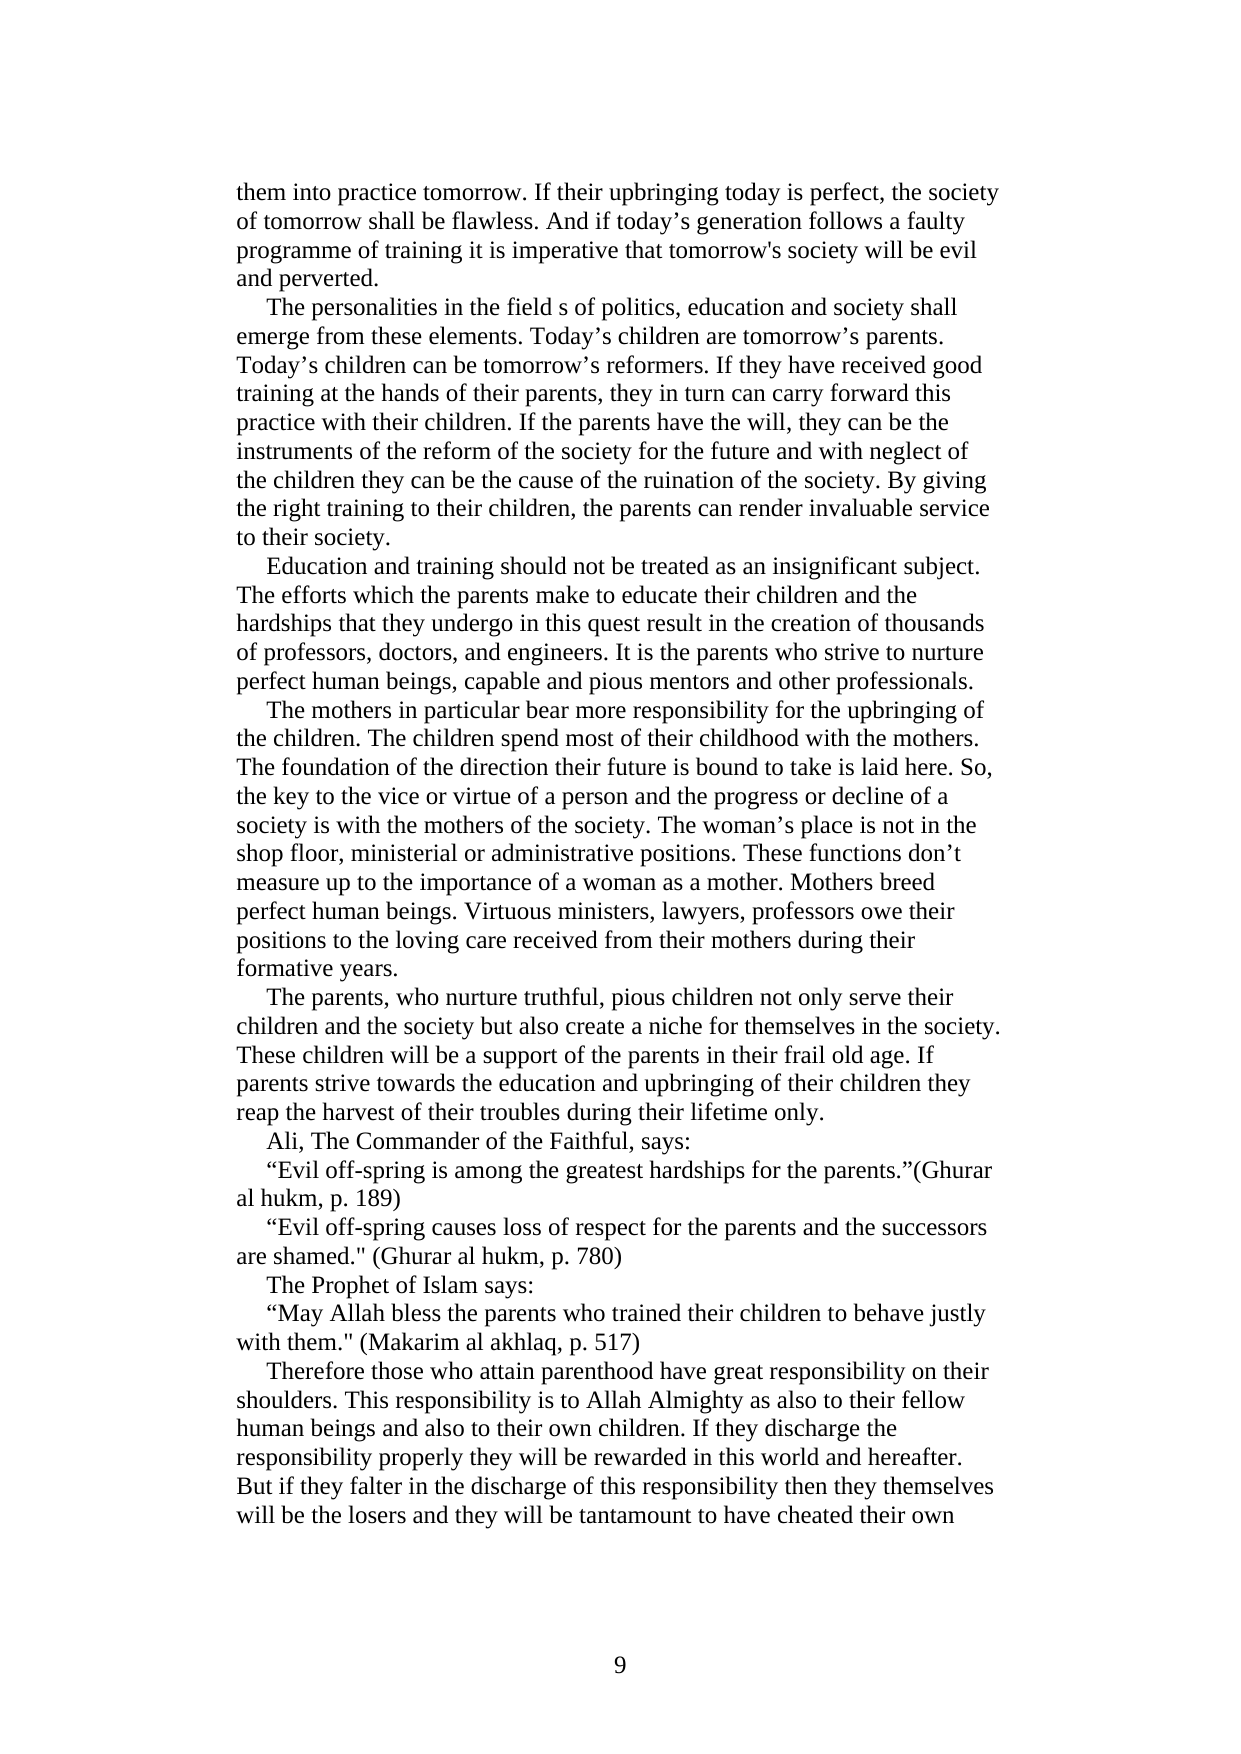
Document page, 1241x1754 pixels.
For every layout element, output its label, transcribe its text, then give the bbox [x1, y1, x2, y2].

text Ali, The Commander of the Faithful, says: [236, 1126, 1004, 1155]
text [236, 1356, 1004, 1528]
text “Evil off-spring causes loss of respect for the parents and the successors are shamed." (Ghurar al hukm, p. 780) [236, 1212, 1004, 1270]
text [236, 177, 1004, 292]
text The personalities in the field s of politics, education and society shall emerge from these elements. Today’s children are tomorrow’s parents. Today’s children can be tomorrow’s reformers. If they have received good training at the hands of their parents, they in turn can carry forward this practice with their children. If the parents have the will, they can be the instruments of the reform of the society for the future and with neglect of the children they can be the cause of the ruination of the society. By giving the right training to their children, the parents can render invaluable service to their society. [236, 292, 1004, 551]
text “May Allah bless the parents who trained their children to behave justly with them." (Makarim al akhlaq, p. 517) [236, 1298, 1004, 1356]
text Education and training should not be treated as an insignificant subject. The efforts which the parents make to educate their children and the hardships that they undergo in this quest result in the creation of thousands of professors, doctors, and engineers. It is the parents who strive to nurture perfect human beings, capable and pious mentors and other professionals. [236, 551, 1004, 695]
text “Evil off-spring is among the greatest hardships for the parents.”(Ghurar al hukm, p. 189) [236, 1155, 1004, 1212]
text The parents, who nurture truthful, pious children not only serve their children and the society but also create a niche for themselves in the society. These children will be a support of the parents in their frail old age. If parents strive towards the education and upbringing of their children they reap the harvest of their troubles during their lifetime only. [236, 982, 1004, 1126]
text The Prophet of Islam says: [236, 1270, 1004, 1298]
text The mothers in particular bear more responsibility for the upbringing of the children. The children spend most of their childhood with the mothers. The foundation of the direction their future is bound to take is laid here. So, the key to the vice or virtue of a person and the progress or decline of a society is with the mothers of the society. The woman’s place is not in the shop floor, ministerial or administrative positions. These functions don’t measure up to the importance of a woman as a mother. Mothers breed perfect human beings. Virtuous ministers, lawyers, professors owe their positions to the loving care received from their mothers during their formative years. [236, 695, 1004, 982]
